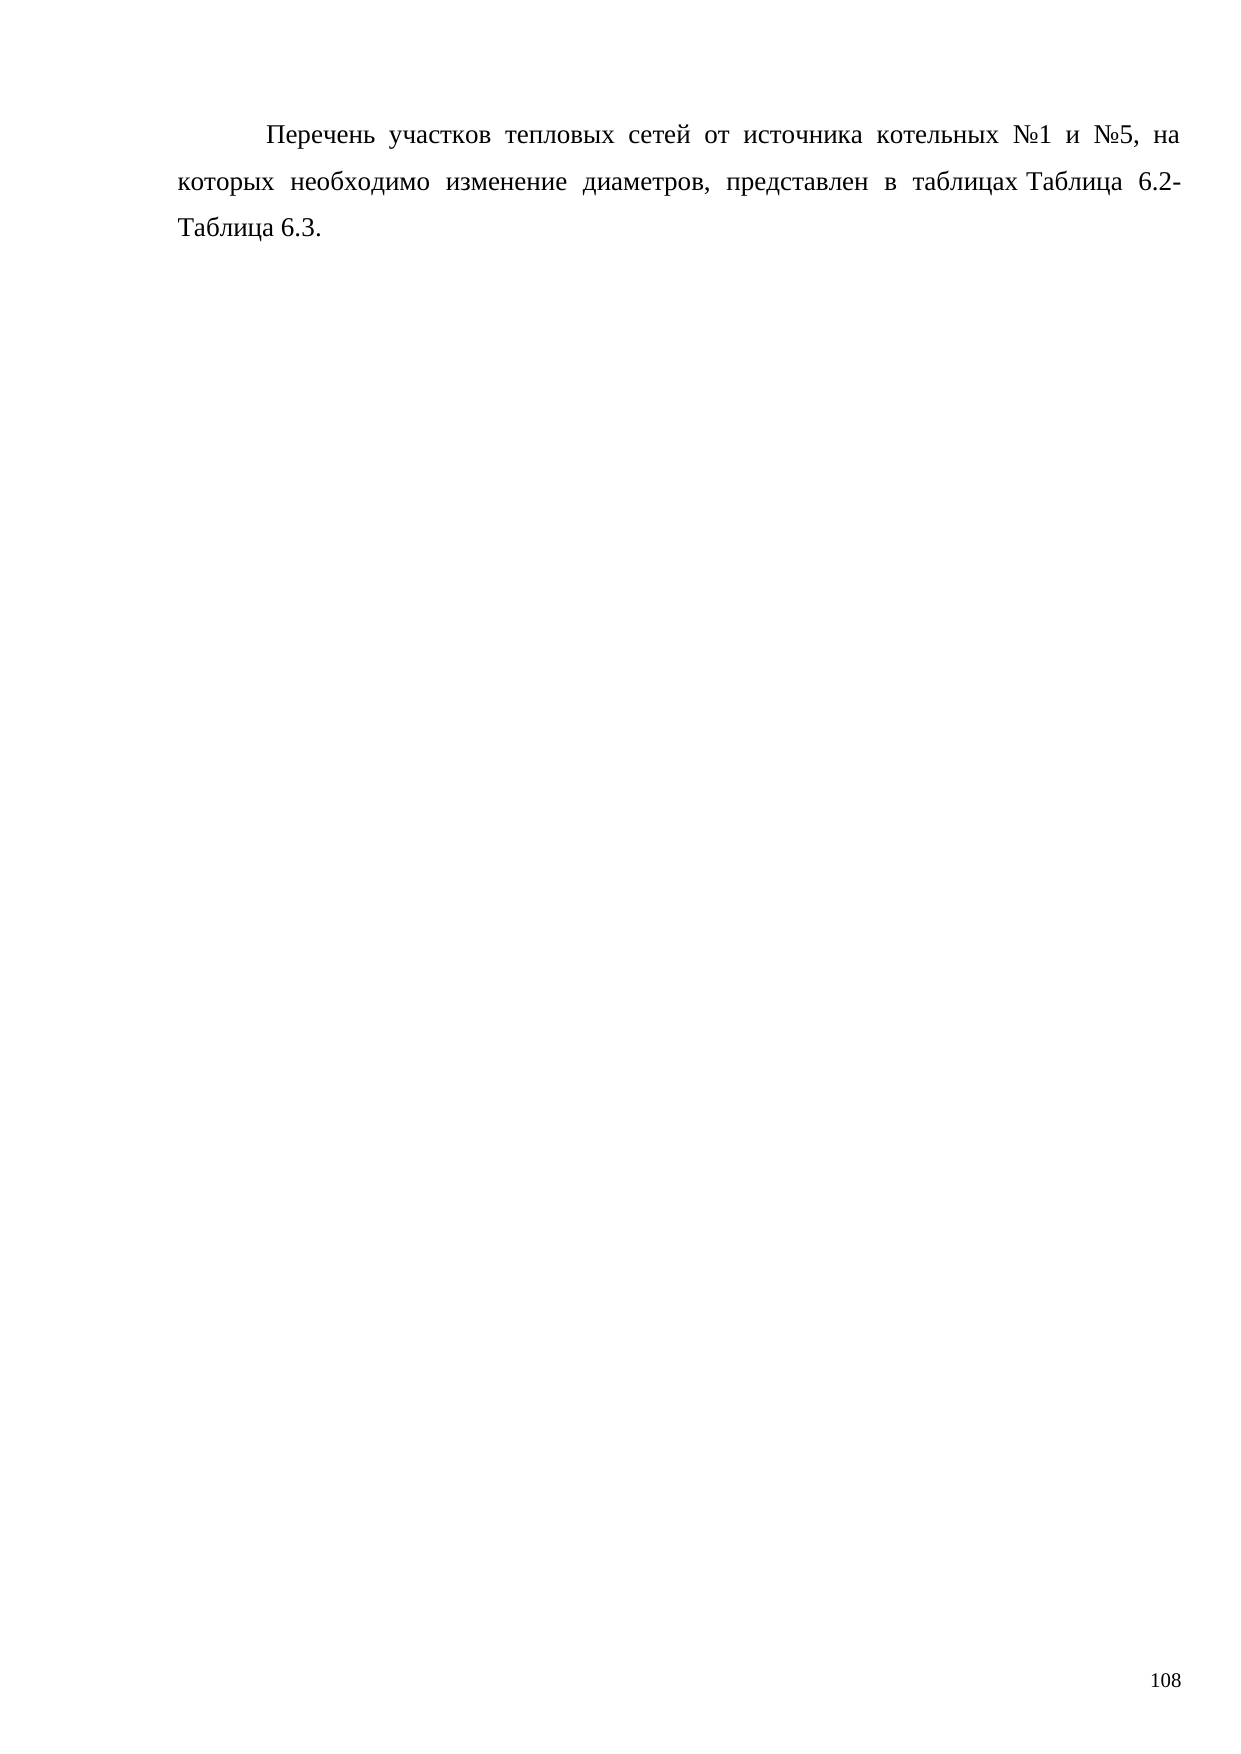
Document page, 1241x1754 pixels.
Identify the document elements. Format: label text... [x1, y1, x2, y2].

text Перечень участков тепловых сетей от источника котельных №1 и №5, на которых необходимо изменение диаметров, представлен в таблицах 6.2- 6.3. [177, 118, 1181, 243]
